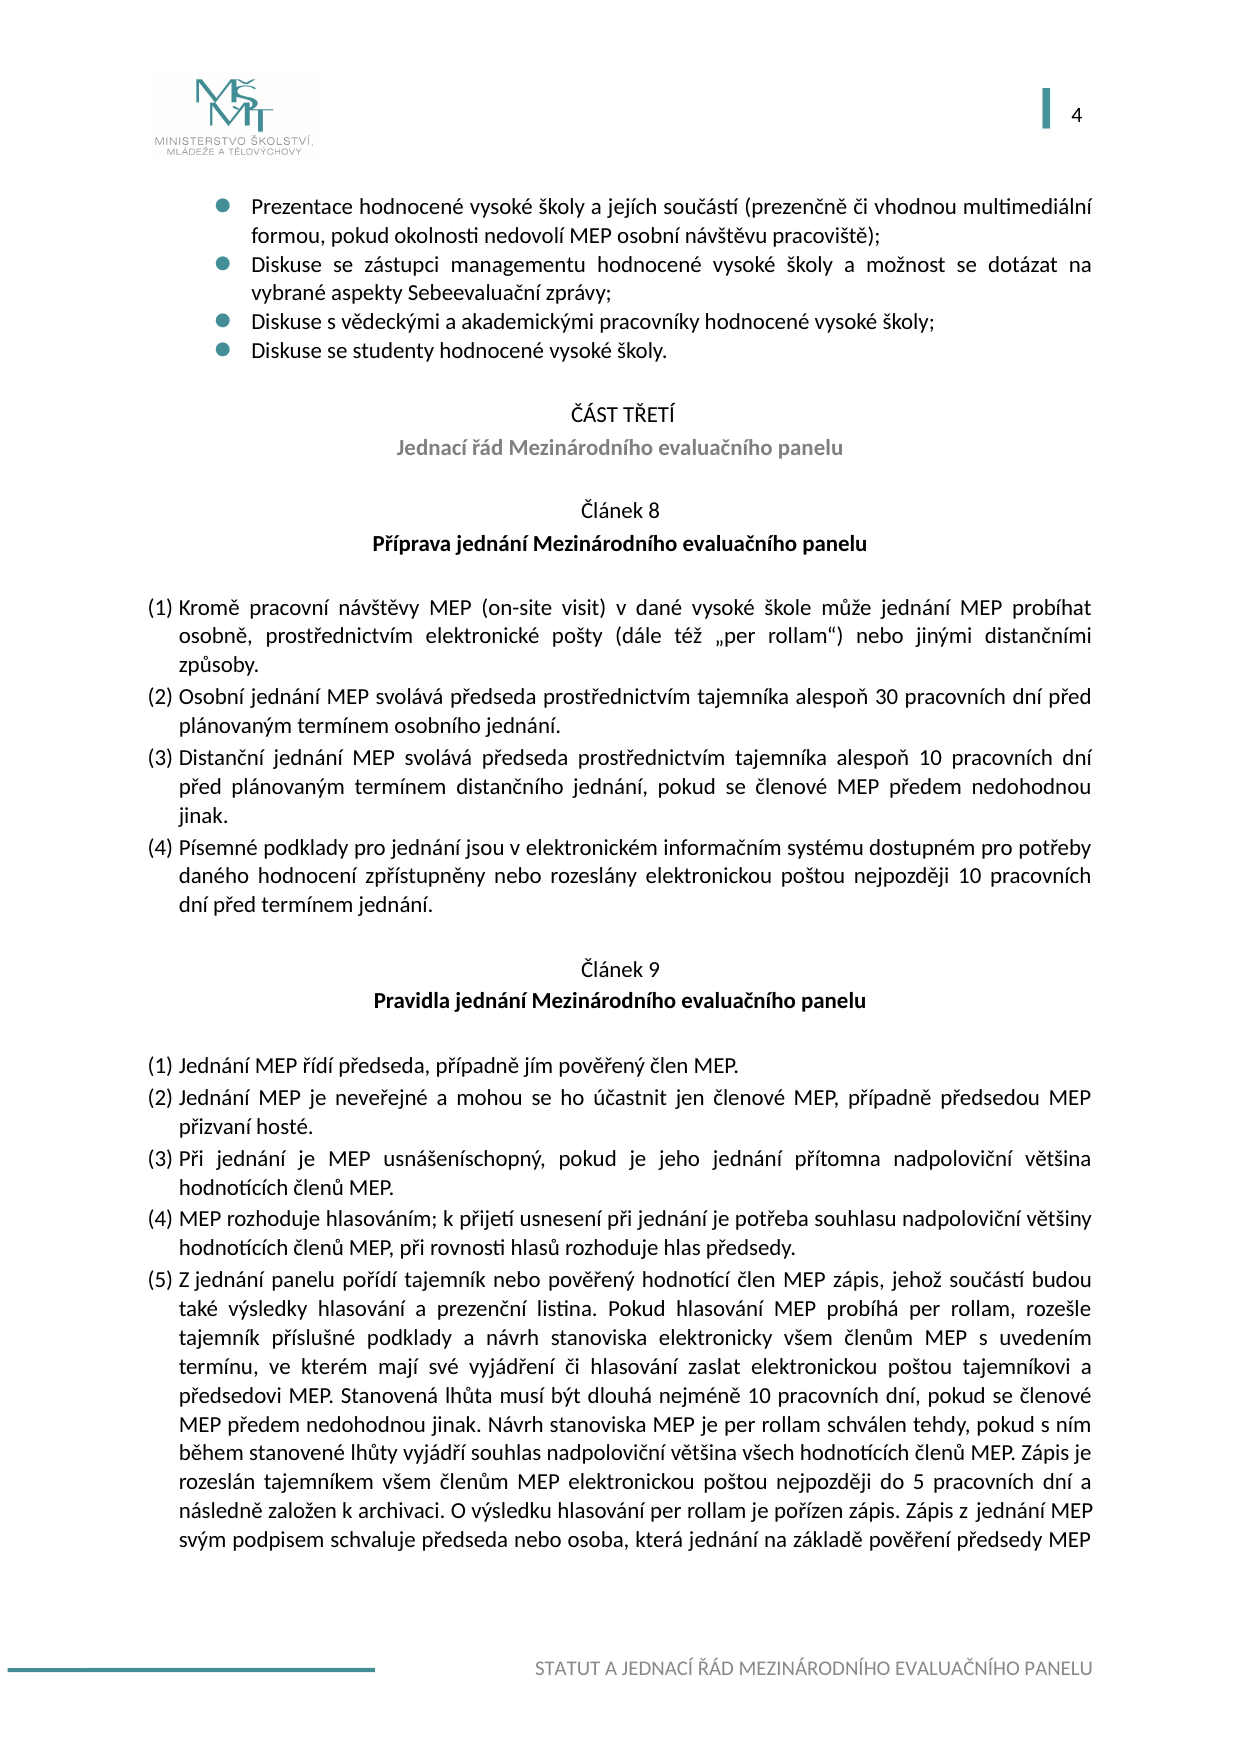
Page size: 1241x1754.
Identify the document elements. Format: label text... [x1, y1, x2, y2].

list Prezentace hodnocené vysoké školy a jejích součástí (prezenčně či vhodnou multimediální formou, pokud okolnosti nedovolí MEP osobní návštěvu pracoviště); [213, 192, 1093, 249]
picture [147, 73, 321, 161]
list Diskuse s vědeckými a akademickými pracovníky hodnocené vysoké školy; [213, 307, 1093, 335]
list Kromě pracovní návštěvy MEP (on-site visit) v dané vysoké škole může jednání MEP probíhat osobně, prostřednictvím elektronické pošty (dále též „per rollam“) nebo jinými distančními způsoby. [147, 593, 1093, 678]
list Diskuse se zástupci managementu hodnocené vysoké školy a možnost se dotázat na vybrané aspekty Sebeevaluační zprávy; [213, 250, 1093, 307]
subtitle Pravidla jednání Mezinárodního evaluačního panelu [147, 987, 1092, 1015]
text Článek 9 [147, 955, 1093, 983]
list Jednání MEP řídí předseda, případně jím pověřený člen MEP. [147, 1051, 1093, 1079]
list Písemné podklady pro jednání jsou v elektronickém informačním systému dostupném pro potřeby daného hodnocení zpřístupněny nebo rozeslány elektronickou poštou nejpozději 10 pracovních dní před termínem jednání. [147, 833, 1093, 918]
list Diskuse se studenty hodnocené vysoké školy. [213, 336, 1093, 364]
text ČÁST TŘETÍ [152, 400, 1093, 428]
text Článek 8 [147, 497, 1093, 525]
list Jednání MEP je neveřejné a mohou se ho účastnit jen členové MEP, případně předsedou MEP přizvaní hosté. [147, 1083, 1093, 1140]
list Distanční jednání MEP svolává předseda prostřednictvím tajemníka alespoň 10 pracovních dní před plánovaným termínem distančního jednání, pokud se členové MEP předem nedohodnou jinak. [147, 743, 1093, 829]
list Při jednání je MEP usnášeníschopný, pokud je jeho jednání přítomna nadpoloviční většina hodnotících členů MEP. [147, 1144, 1093, 1201]
list Osobní jednání MEP svolává předseda prostřednictvím tajemníka alespoň 30 pracovních dní před plánovaným termínem osobního jednání. [147, 682, 1093, 739]
picture [1028, 88, 1111, 145]
subtitle Jednací řád Mezinárodního evaluačního panelu [147, 433, 1092, 461]
list MEP rozhoduje hlasováním; k přijetí usnesení při jednání je potřeba souhlasu nadpoloviční většiny hodnotících členů MEP, při rovnosti hlasů rozhoduje hlas předsedy. [147, 1204, 1093, 1261]
subtitle Příprava jednání Mezinárodního evaluačního panelu [147, 529, 1092, 557]
